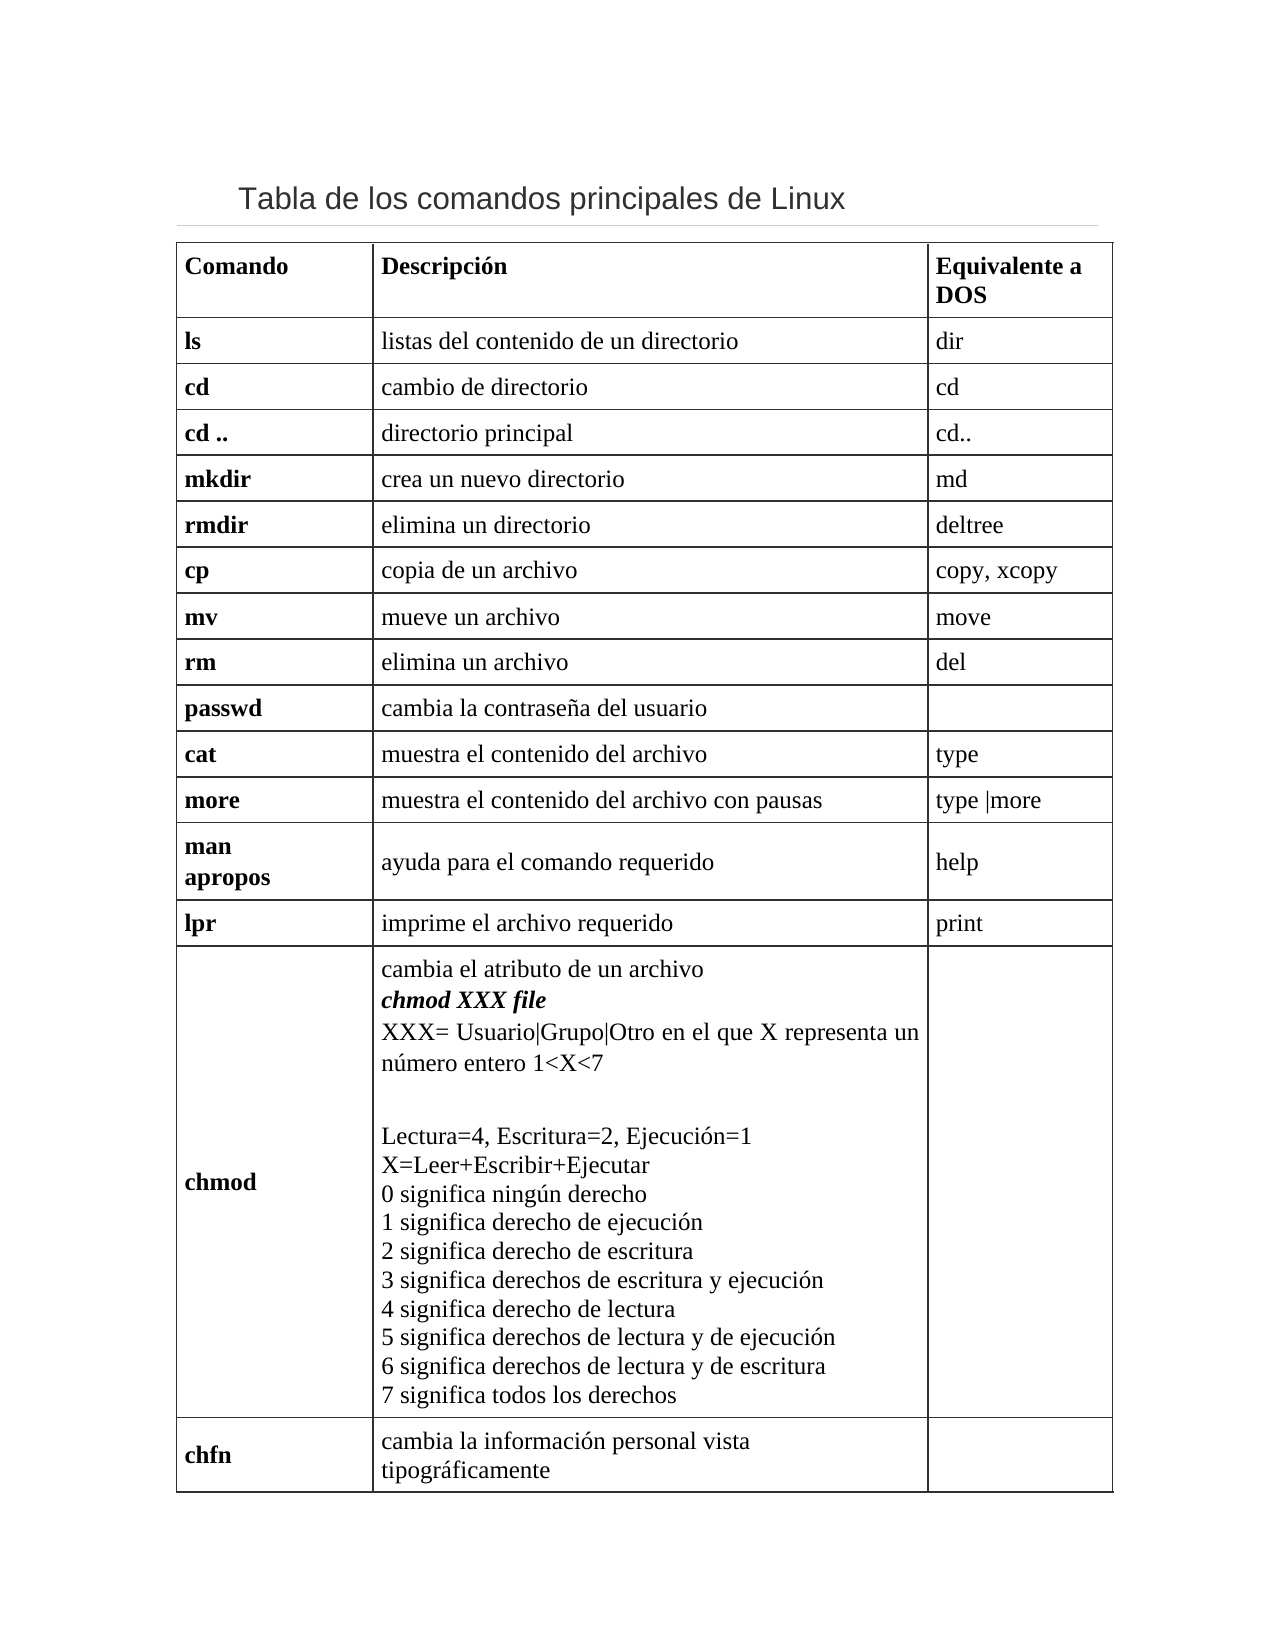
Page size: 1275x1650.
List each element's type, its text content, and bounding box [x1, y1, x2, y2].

table_cell cd.. [929, 410, 1112, 454]
table_cell mueve un archivo [374, 594, 927, 638]
table_cell chmod [177, 947, 372, 1417]
table_cell md [929, 456, 1112, 500]
text Tabla de los comandos principales de Linux [177, 179, 1098, 225]
table_header Descripción [374, 243, 928, 317]
table_cell dir [929, 318, 1112, 362]
table_cell more [177, 778, 372, 822]
table_cell listas del contenido de un directorio [374, 318, 927, 362]
table_cell move [929, 594, 1112, 638]
table_cell [929, 947, 1112, 1417]
table_cell rm [177, 640, 372, 684]
table_cell rmdir [177, 502, 372, 546]
table_cell cat [177, 732, 372, 776]
table_cell help [929, 823, 1112, 899]
table_cell deltree [929, 502, 1112, 546]
table_header Comando [177, 243, 373, 317]
table_cell [929, 1418, 1112, 1491]
table_cell cp [177, 548, 372, 592]
table_cell chfn [177, 1418, 372, 1491]
table_cell imprime el archivo requerido [374, 901, 927, 945]
table_cell muestra el contenido del archivo con pausas [374, 778, 927, 822]
table_cell type [929, 732, 1112, 776]
table_cell muestra el contenido del archivo [374, 732, 927, 776]
table_cell lpr [177, 901, 372, 945]
table_cell [929, 686, 1112, 730]
table_cell passwd [177, 686, 372, 730]
table_cell cd [177, 364, 372, 408]
table_cell cd .. [177, 410, 372, 454]
table_cell del [929, 640, 1112, 684]
table_cell mv [177, 594, 372, 638]
table_cell cambia la información personal vista tipográficamente [374, 1418, 927, 1491]
table_cell cd [929, 364, 1112, 408]
table_cell man apropos [177, 823, 372, 899]
table_cell print [929, 901, 1112, 945]
table_cell cambia la contraseña del usuario [374, 686, 927, 730]
table_cell ls [177, 318, 372, 362]
table_cell directorio principal [374, 410, 927, 454]
table_cell copy, xcopy [929, 548, 1112, 592]
table_cell crea un nuevo directorio [374, 456, 927, 500]
table_header Equivalente a DOS [929, 243, 1112, 317]
table_cell elimina un directorio [374, 502, 927, 546]
table_cell mkdir [177, 456, 372, 500]
table_cell ayuda para el comando requerido [374, 823, 927, 899]
table_cell copia de un archivo [374, 548, 927, 592]
table_cell cambio de directorio [374, 364, 927, 408]
table_cell cambia el atributo de un archivo chmod XXX file XXX= Usuario|Grupo|Otro en el que X representa un número entero 1<X<7 Lectura=4, Escritura=2, Ejecución=1 X=Leer+Escribir+Ejecutar 0 significa ningún derecho 1 significa derecho de ejecución 2 significa derecho de escritura 3 significa derechos de escritura y ejecución 4 significa derecho de lectura 5 significa derechos de lectura y de ejecución 6 significa derechos de lectura y de escritura 7 significa todos los derechos [374, 947, 927, 1417]
table_cell elimina un archivo [374, 640, 927, 684]
table_cell type |more [929, 778, 1112, 822]
